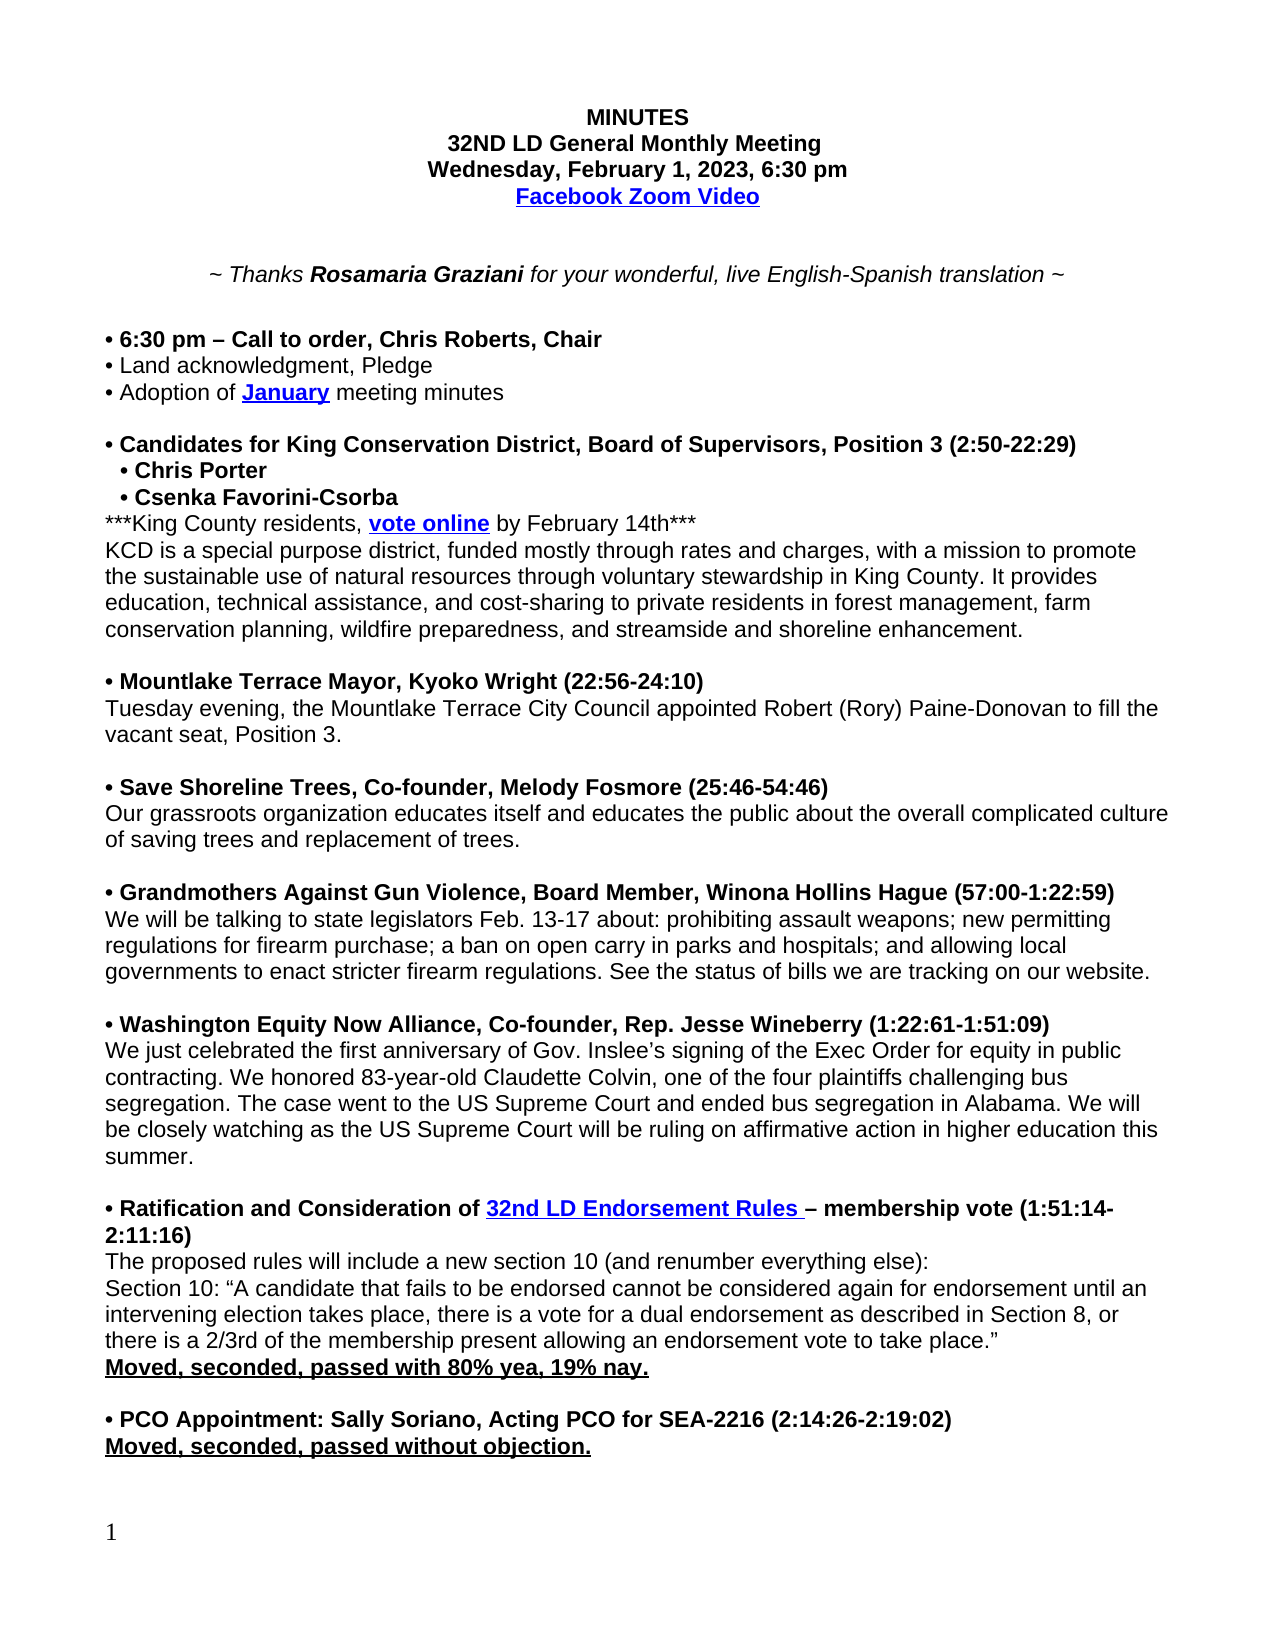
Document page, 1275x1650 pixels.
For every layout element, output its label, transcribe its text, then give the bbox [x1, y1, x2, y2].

text We will be talking to state legislators Feb. 13-17 about: prohibiting assault weapons; new permitting regulations for firearm purchase; a ban on open carry in parks and hospitals; and allowing local governments to enact stricter firearm regulations. See the status of bills we are tracking on our website. [105, 906, 1170, 984]
text • Grandmothers Against Gun Violence, Board Member, Winona Hollins Hague (57:00-1:22:59) [105, 879, 1170, 906]
text Moved, seconded, passed with 80% yea, 19% nay. [105, 1353, 1170, 1380]
text • Ratification and Consideration of 32nd LD Endorsement Rules – membership vote (1:51:14-2:11:16) [105, 1195, 1170, 1248]
text ~ Thanks Rosamaria Graziani for your wonderful, live English-Spanish translation ~ [105, 261, 1170, 287]
text • 6:30 pm – Call to order, Chris Roberts, Chair [105, 326, 1170, 352]
text • PCO Appointment: Sally Soriano, Acting PCO for SEA-2216 (2:14:26-2:19:02) [105, 1406, 1170, 1433]
text • Candidates for King Conservation District, Board of Supervisors, Position 3 (2:50-22:29) [105, 431, 1170, 457]
text • Chris Porter [120, 457, 1170, 484]
text KCD is a special purpose district, funded mostly through rates and charges, with a mission to promote the sustainable use of natural resources through voluntary stewardship in King County. It provides education, technical assistance, and cost-sharing to private residents in forest management, farm conservation planning, wildfire preparedness, and streamside and shoreline enhancement. [105, 537, 1170, 642]
text We just celebrated the first anniversary of Gov. Inslee’s signing of the Exec Order for equity in public contracting. We honored 83-year-old Claudette Colvin, one of the four plaintiffs challenging bus segregation. The case went to the US Supreme Court and ended bus segregation in Alabama. We will be closely watching as the US Supreme Court will be ruling on affirmative action in higher education this summer. [105, 1037, 1170, 1169]
text Our grassroots organization educates itself and educates the public about the overall complicated culture of saving trees and replacement of trees. [105, 800, 1170, 853]
text • Land acknowledgment, Pledge • Adoption of January meeting minutes [105, 352, 1170, 405]
text • Washington Equity Now Alliance, Co-founder, Rep. Jesse Wineberry (1:22:61-1:51:09) [105, 1011, 1170, 1037]
text ***King County residents, vote online by February 14th*** [105, 510, 1170, 537]
text Section 10: “A candidate that fails to be endorsed cannot be considered again for endorsement until an intervening election takes place, there is a vote for a dual endorsement as described in Section 8, or there is a 2/3rd of the membership present allowing an endorsement vote to take place.” [105, 1274, 1170, 1353]
text Moved, seconded, passed without objection. [105, 1433, 1170, 1459]
text • Csenka Favorini-Csorba [120, 484, 1170, 510]
text Tuesday evening, the Mountlake Terrace City Council appointed Robert (Rory) Paine-Donovan to fill the vacant seat, Position 3. [105, 695, 1170, 747]
text Facebook Zoom Video [105, 183, 1170, 209]
text The proposed rules will include a new section 10 (and renumber everything else): [105, 1248, 1170, 1274]
text • Mountlake Terrace Mayor, Kyoko Wright (22:56-24:10) [105, 668, 1170, 695]
text • Save Shoreline Trees, Co-founder, Melody Fosmore (25:46-54:46) [105, 774, 1170, 800]
text MINUTES [105, 104, 1170, 130]
text 32ND LD General Monthly Meeting Wednesday, February 1, 2023, 6:30 pm [105, 130, 1170, 183]
